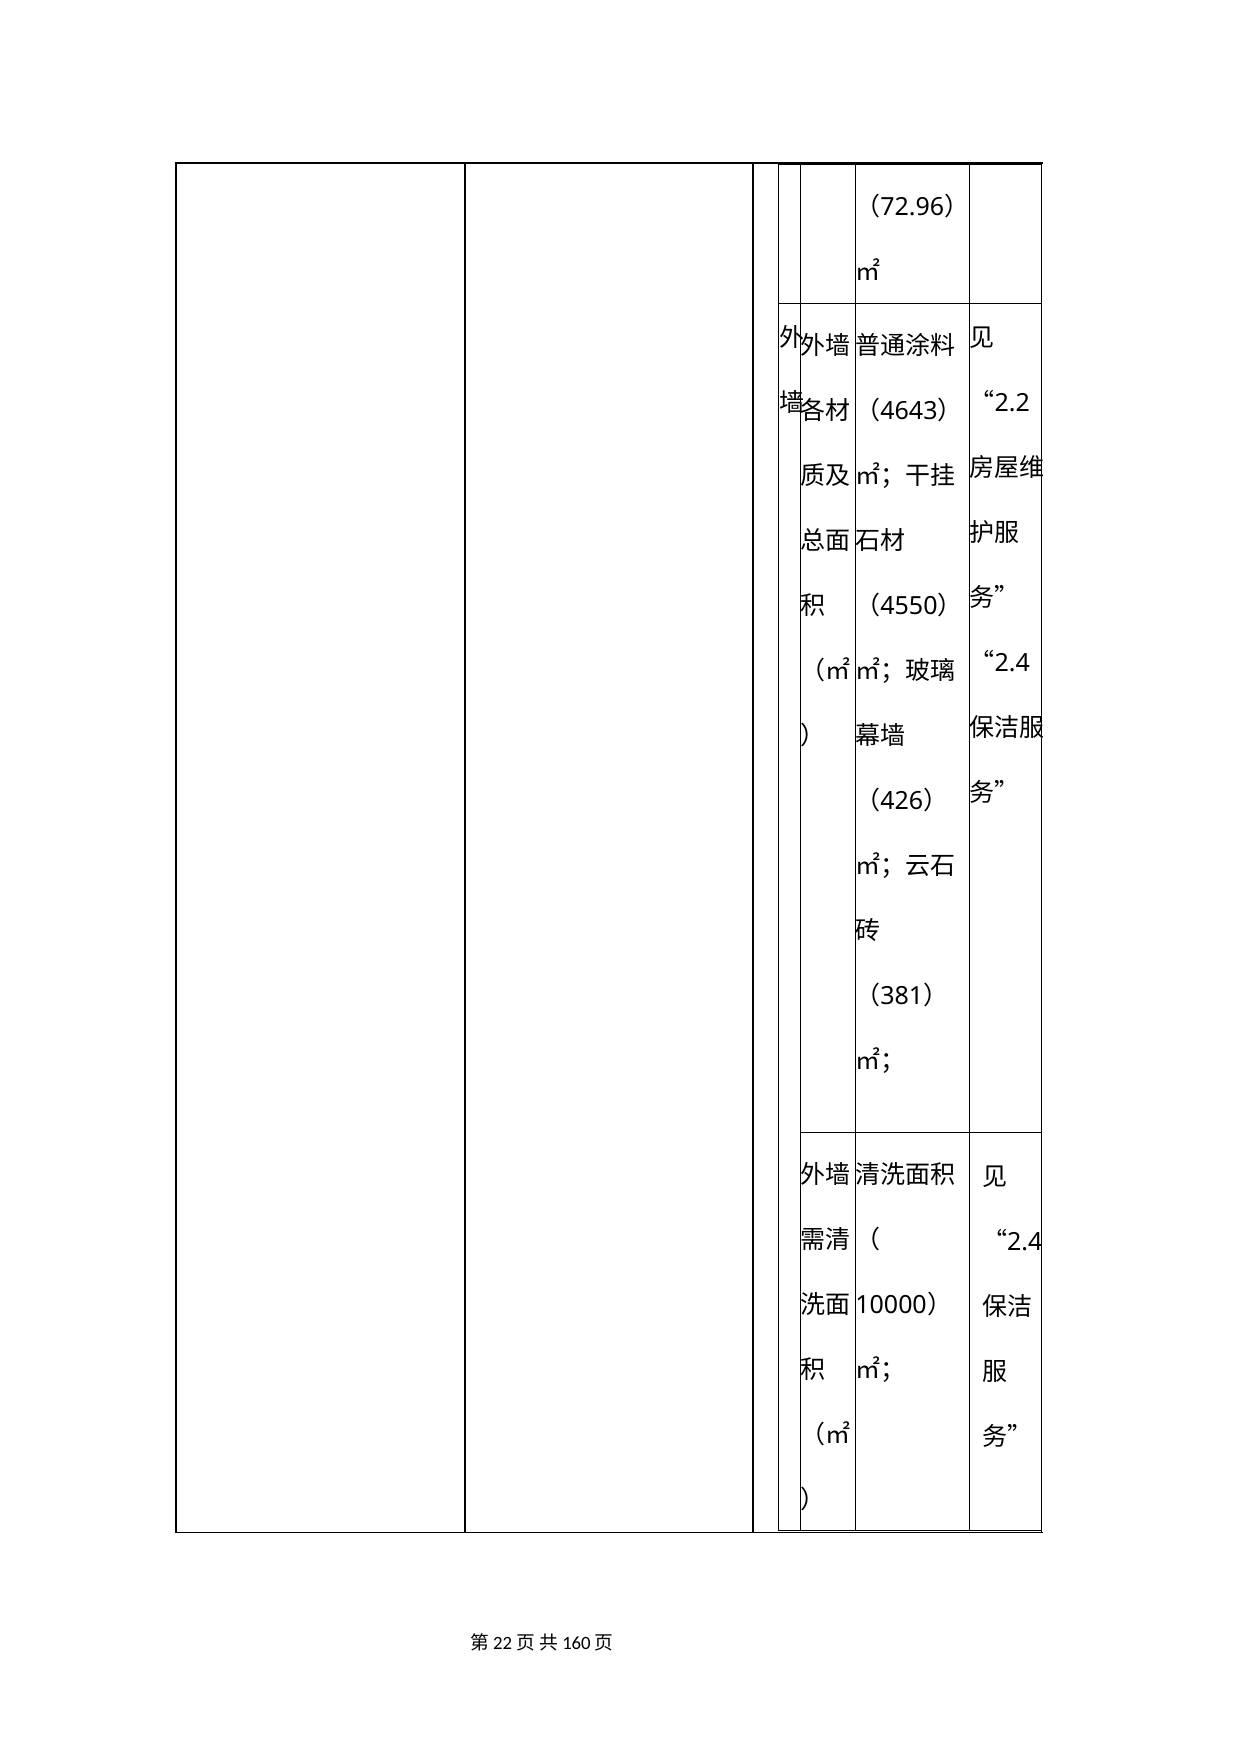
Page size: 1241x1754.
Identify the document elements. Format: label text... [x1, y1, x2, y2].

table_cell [856, 1133, 969, 1530]
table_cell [801, 1133, 855, 1530]
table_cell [970, 165, 1041, 303]
table_cell 1、物业服务范围 （1）物业管理（建筑物） [801, 304, 855, 1132]
table_cell [466, 164, 752, 1531]
table_cell 1、物业服务范围 （1）物业管理（建筑物） [856, 304, 969, 1132]
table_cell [779, 165, 800, 303]
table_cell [856, 165, 969, 303]
table_cell 1 [177, 164, 464, 1531]
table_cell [779, 304, 800, 1530]
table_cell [801, 165, 855, 303]
table_cell 1、物业服务范围 （1）物业管理（建筑物） [970, 304, 1041, 1132]
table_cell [754, 164, 778, 1531]
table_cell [970, 1133, 1041, 1530]
